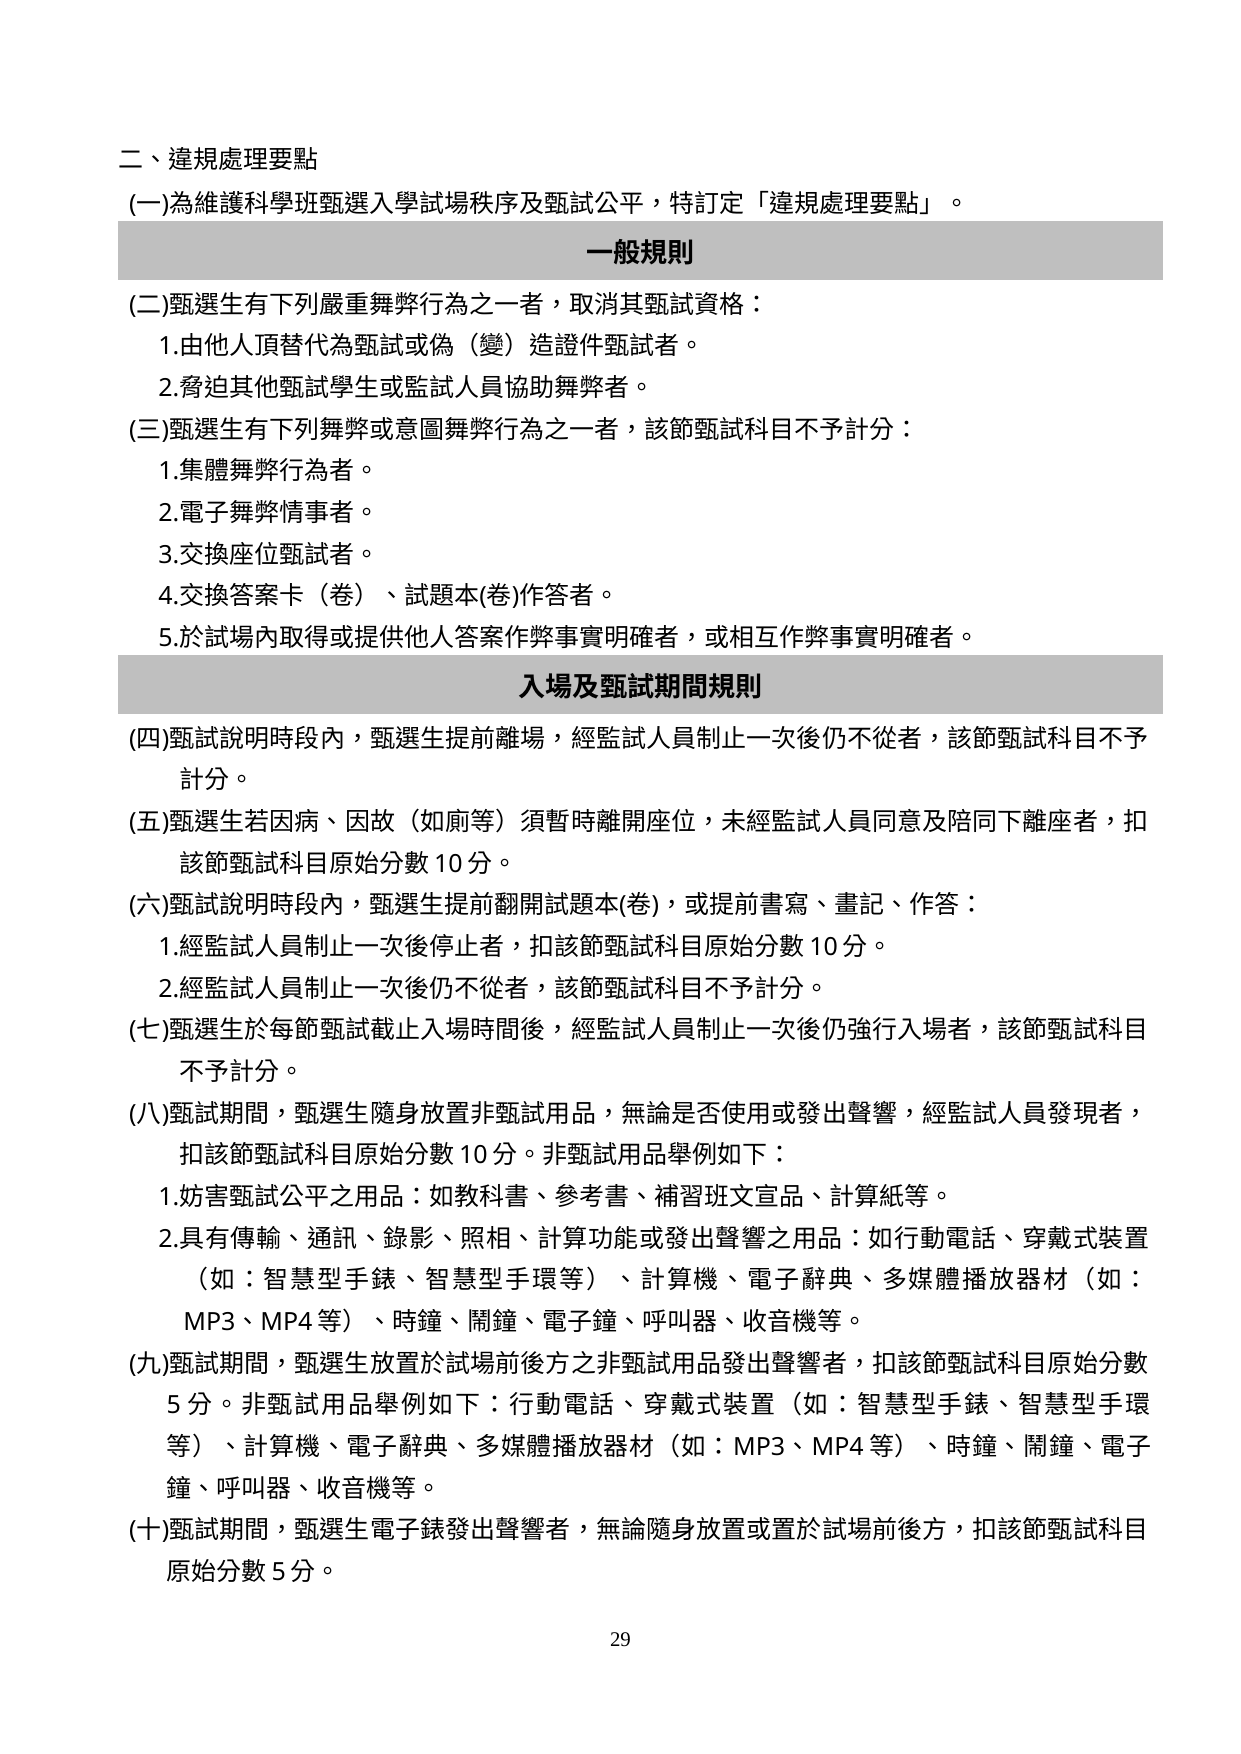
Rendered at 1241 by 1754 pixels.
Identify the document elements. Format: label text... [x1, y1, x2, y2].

table_cell (二)甄選生有下列嚴重舞弊行為之一者，取消其甄試資格： 1.由他人頂替代為甄試或偽（變）造證件甄試者。 2.脅迫其他甄試學生或監試人員協助舞弊者。 [118, 280, 1163, 405]
table_cell (三)甄選生有下列舞弊或意圖舞弊行為之一者，該節甄試科目不予計分： 1.集體舞弊行為者。 2.電子舞弊情事者。 3.交換座位甄試者。 4.交換答案卡（卷）、試題本(卷)作答者。 5.於試場內取得或提供他人答案作弊事實明確者，或相互作弊事實明確者。 [118, 405, 1163, 655]
table_cell 一般規則 [118, 221, 1163, 280]
text 二、違規處理要點 [118, 136, 1122, 179]
table_cell (四)甄試說明時段內，甄選生提前離場，經監試人員制止一次後仍不從者，該節甄試科目不予計分。 [118, 714, 1163, 797]
table_cell (六)甄試說明時段內，甄選生提前翻開試題本(卷)，或提前書寫、畫記、作答： 1.經監試人員制止一次後停止者，扣該節甄試科目原始分數10分。 2.經監試人員制止一次後仍不從者，該節甄試科目不予計分。 [118, 880, 1163, 1005]
table_header (一)為維護科學班甄選入學試場秩序及甄試公平，特訂定「違規處理要點」。 [118, 179, 1163, 221]
table_cell (七)甄選生於每節甄試截止入場時間後，經監試人員制止一次後仍強行入場者，該節甄試科目不予計分。 [118, 1005, 1163, 1089]
table_cell (五)甄選生若因病、因故（如廁等）須暫時離開座位，未經監試人員同意及陪同下離座者，扣該節甄試科目原始分數10分。 [118, 797, 1163, 880]
table_cell (九)甄試期間，甄選生放置於試場前後方之非甄試用品發出聲響者，扣該節甄試科目原始分數5分。非甄試用品舉例如下：行動電話、穿戴式裝置（如：智慧型手錶、智慧型手環等）、計算機、電子辭典、多媒體播放器材（如：MP3、MP4等）、時鐘、鬧鐘、電子鐘、呼叫器、收音機等。 [118, 1339, 1163, 1505]
table_cell (八)甄試期間，甄選生隨身放置非甄試用品，無論是否使用或發出聲響，經監試人員發現者，扣該節甄試科目原始分數10分。非甄試用品舉例如下： 1.妨害甄試公平之用品：如教科書、參考書、補習班文宣品、計算紙等。 2.具有傳輸、通訊、錄影、照相、計算功能或發出聲響之用品：如行動電話、穿戴式裝置（如：智慧型手錶、智慧型手環等）、計算機、電子辭典、多媒體播放器材（如：MP3、MP4等）、時鐘、鬧鐘、電子鐘、呼叫器、收音機等。 [118, 1089, 1163, 1339]
table_cell (十)甄試期間，甄選生電子錶發出聲響者，無論隨身放置或置於試場前後方，扣該節甄試科目原始分數5分。 [118, 1505, 1163, 1589]
table_cell 入場及甄試期間規則 [118, 655, 1163, 714]
